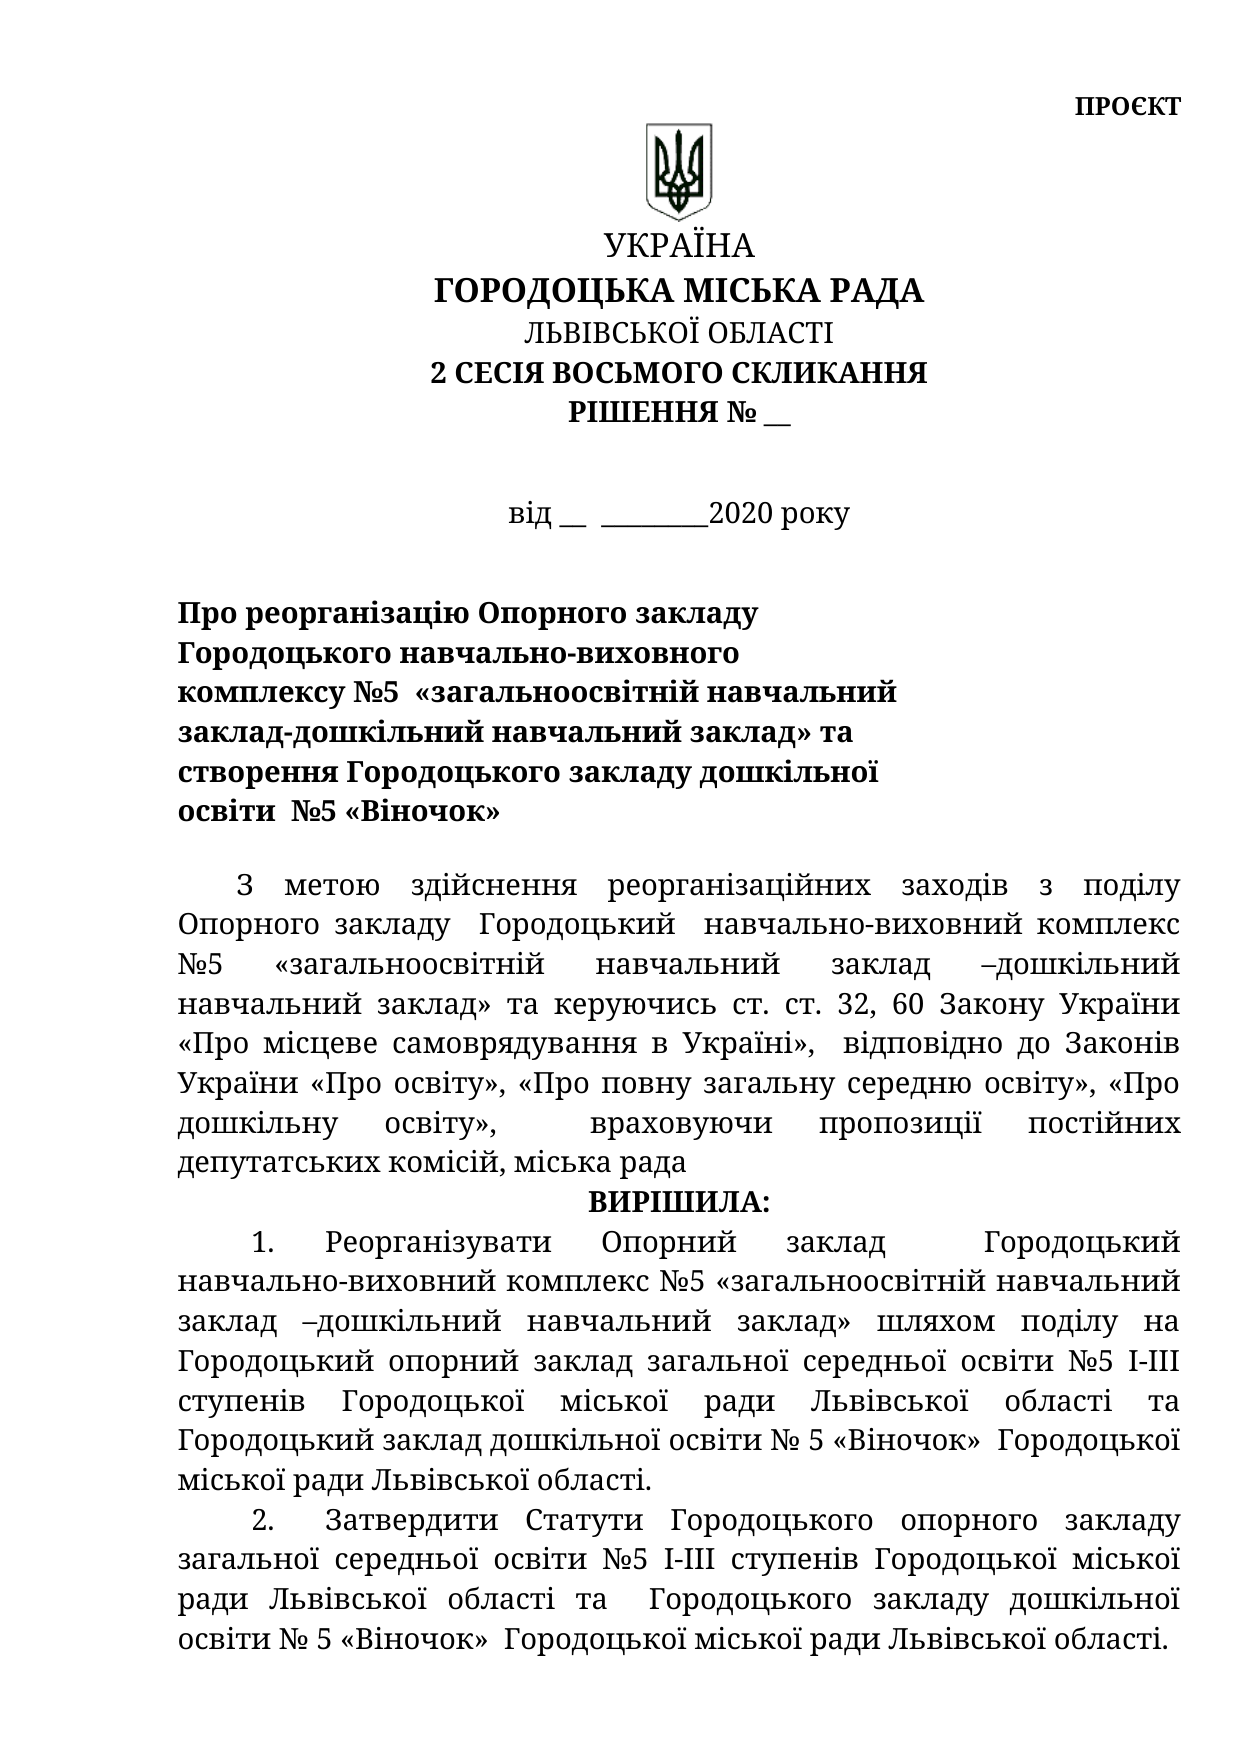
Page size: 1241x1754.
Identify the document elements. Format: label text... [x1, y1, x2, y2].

text 2 СЕСІЯ ВОСЬМОГО СКЛИКАННЯ [177, 352, 1181, 392]
list Затвердити Статути Городоцького опорного закладу загальної середньої освіти №5 І-ІІІ ступенів Городоцької міської ради Львівської області та Городоцького закладу дошкільної освіти № 5 «Віночок» Городоцької міської ради Львівської області. [177, 1499, 1181, 1658]
text ЛЬВІВСЬКОЇ ОБЛАСТІ [177, 312, 1181, 352]
text ПРОЄКТ [177, 89, 1181, 123]
text УКРАЇНА [177, 221, 1181, 267]
list Реорганізувати Опорний заклад Городоцький навчально-виховний комплекс №5 «загальноосвітній навчальний заклад –дошкільний навчальний заклад» шляхом поділу на Городоцький опорний заклад загальної середньої освіти №5 І-ІІІ ступенів Городоцької міської ради Львівської області та Городоцький заклад дошкільної освіти № 5 «Віночок» Городоцької міської ради Львівської області. [177, 1221, 1181, 1499]
text З метою здійснення реорганізаційних заходів з поділу Опорного закладу Городоцький навчально-виховний комплекс №5 «загальноосвітній навчальний заклад –дошкільний навчальний заклад» та керуючись ст. ст. 32, 60 Закону України «Про місцеве самоврядування в Україні», відповідно до Законів України «Про освіту», «Про повну загальну середню освіту», «Про дошкільну освіту», враховуючи пропозиції постійних депутатських комісій, міська рада [177, 864, 1181, 1181]
text від __ ________2020 року [177, 492, 1181, 532]
picture [645, 122, 714, 222]
text Про реорганізацію Опорного закладу Городоцького навчально-виховного комплексу №5 «загальноосвітній навчальний заклад-дошкільний навчальний заклад» та створення Городоцького закладу дошкільної освіти №5 «Віночок» [177, 592, 916, 830]
text ГОРОДОЦЬКА МІСЬКА РАДА [177, 267, 1181, 312]
text ВИРІШИЛА: [177, 1181, 1181, 1221]
text РІШЕННЯ № __ [177, 392, 1181, 431]
